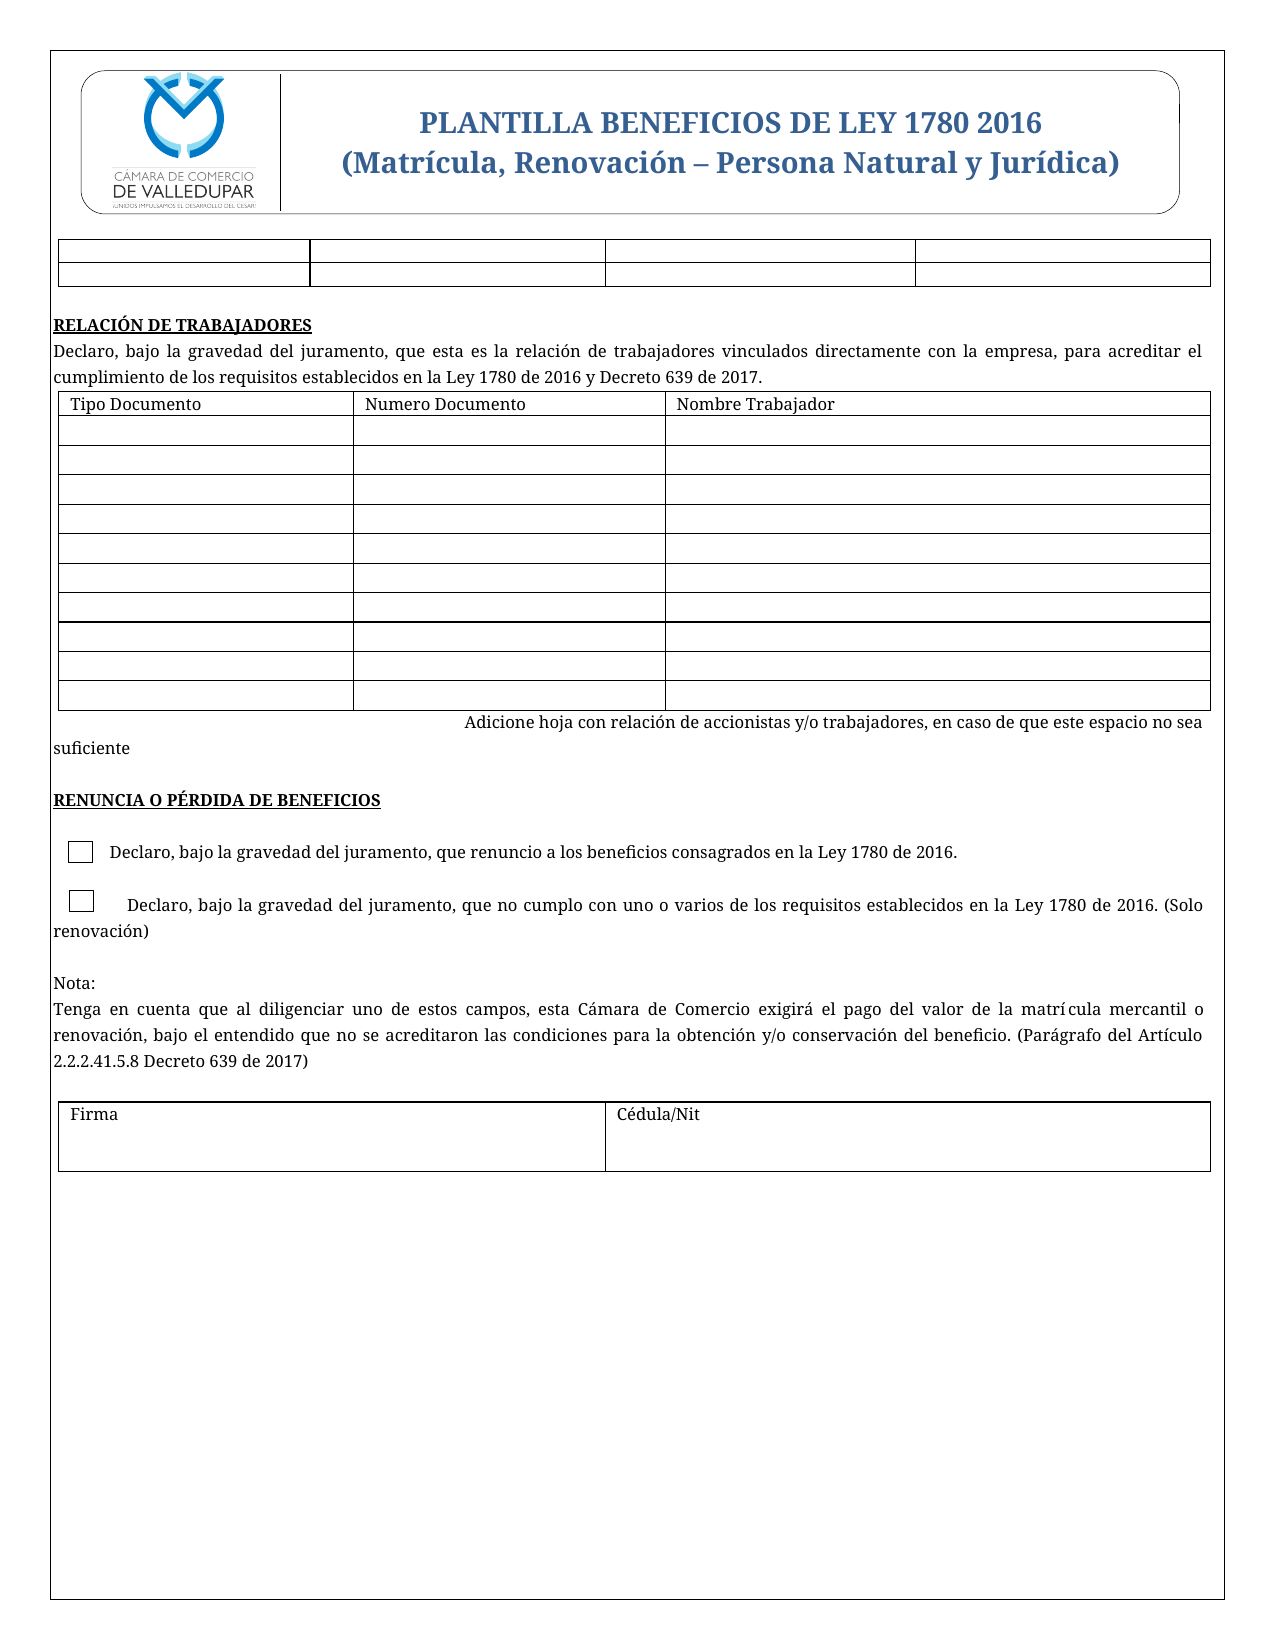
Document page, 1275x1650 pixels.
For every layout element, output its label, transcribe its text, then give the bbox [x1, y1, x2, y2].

table_cell [354, 623, 665, 651]
table_cell [354, 416, 665, 444]
text Nota: [53, 971, 1204, 994]
text RELACIÓN DE TRABAJADORES [53, 313, 1204, 336]
text RENUNCIA O PÉRDIDA DE BENEFICIOS [53, 789, 1204, 812]
table_cell [59, 652, 353, 680]
table_cell [59, 505, 353, 533]
table_cell [354, 505, 665, 533]
table_cell [666, 534, 1210, 562]
table_cell [666, 623, 1210, 651]
table_cell [354, 564, 665, 592]
table_cell [354, 681, 665, 710]
table_cell [311, 240, 605, 262]
text Adicione hoja con relación de accionistas y/o trabajadores, en caso de que este espacio no sea suficiente [53, 711, 1204, 759]
table_cell [666, 446, 1210, 474]
table_cell [666, 416, 1210, 444]
table_header Cédula/Nit [606, 1103, 1210, 1171]
table_cell [354, 475, 665, 503]
table_cell [59, 593, 353, 621]
table_cell [354, 534, 665, 562]
table_header Firma [59, 1103, 605, 1171]
table_cell [311, 263, 605, 286]
table_cell [59, 446, 353, 474]
table_cell [666, 593, 1210, 621]
table_cell [354, 446, 665, 474]
table_cell [59, 681, 353, 710]
text Tenga en cuenta que al diligenciar uno de estos campos, esta Cámara de Comercio exigirá el pago del valor de la matrícula mercantil o renovación, bajo el entendido que no se acreditaron las condiciones para la obtención y/o conservación del beneficio. (Parágrafo del Artículo 2.2.2.41.5.8 Decreto 639 de 2017) [53, 997, 1204, 1072]
table_cell [59, 416, 353, 444]
table_cell [666, 475, 1210, 503]
table_cell [59, 475, 353, 503]
text Declaro, bajo la gravedad del juramento, que esta es la relación de trabajadores vinculados directamente con la empresa, para acreditar el cumplimiento de los requisitos establecidos en la Ley 1780 de 2016 y Decreto 639 de 2017. [53, 339, 1204, 388]
table_cell [666, 564, 1210, 592]
table_cell [666, 505, 1210, 533]
table_cell [354, 652, 665, 680]
table_cell [59, 263, 309, 286]
table_cell [59, 534, 353, 562]
table_header Numero Documento [354, 392, 665, 415]
picture [112, 72, 256, 208]
table_cell [606, 240, 915, 262]
table_cell [666, 652, 1210, 680]
text Declaro, bajo la gravedad del juramento, que renuncio a los beneficios consagrados en la Ley 1780 de 2016. [53, 841, 1204, 864]
table_header Nombre Trabajador [666, 392, 1210, 415]
table_cell [59, 564, 353, 592]
table_cell [606, 263, 915, 286]
table_cell [916, 240, 1210, 262]
table_cell [666, 681, 1210, 710]
table_cell [354, 593, 665, 621]
table_cell [59, 240, 309, 262]
table_cell [59, 623, 353, 651]
table_cell [916, 263, 1210, 286]
text Declaro, bajo la gravedad del juramento, que no cumplo con uno o varios de los requisitos establecidos en la Ley 1780 de 2016. (Solo renovación) [53, 893, 1204, 942]
table_header Tipo Documento [59, 392, 353, 415]
